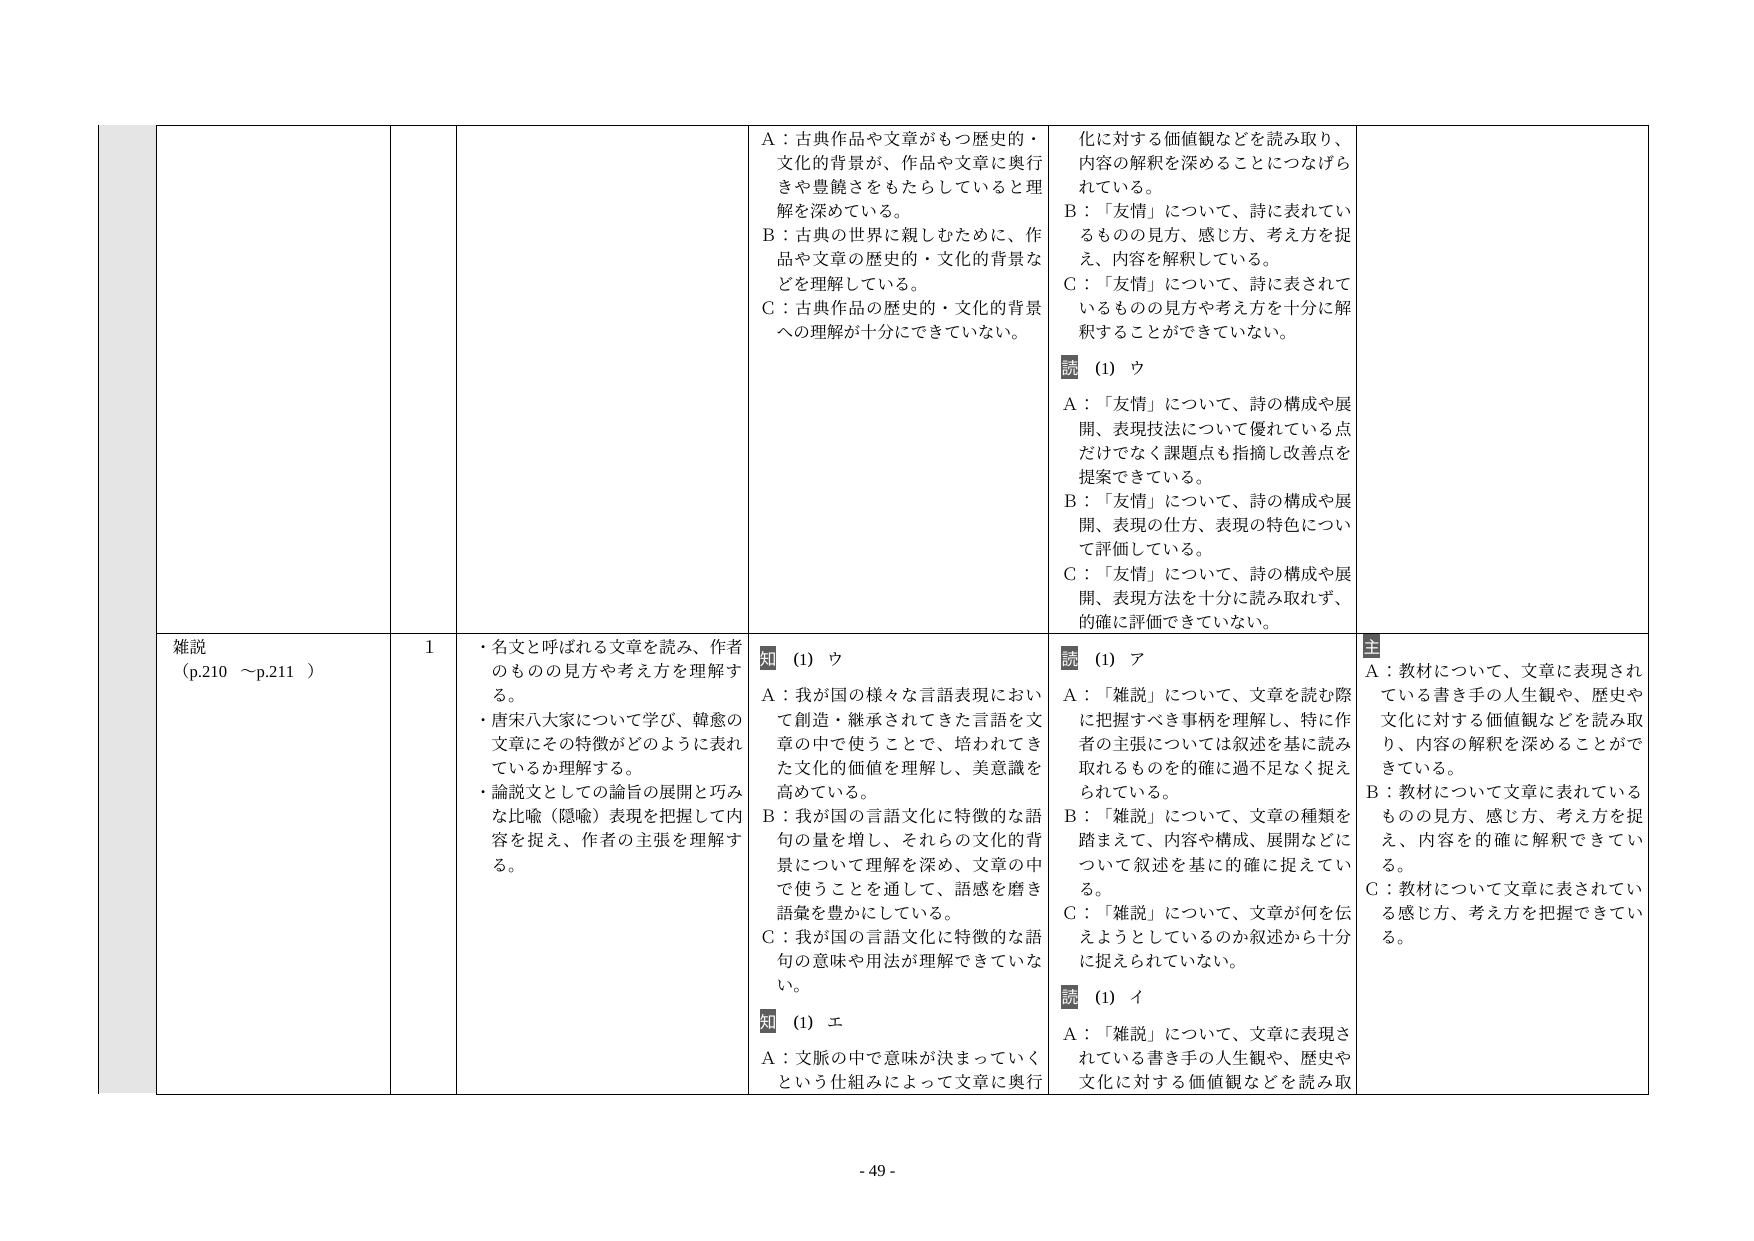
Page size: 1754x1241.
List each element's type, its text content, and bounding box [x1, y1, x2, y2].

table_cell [457, 126, 748, 633]
table_cell 雑説 （p.210～p.211） [157, 634, 390, 1093]
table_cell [749, 126, 1048, 633]
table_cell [1049, 634, 1356, 1093]
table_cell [157, 126, 390, 633]
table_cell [749, 634, 1048, 1093]
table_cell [1357, 126, 1648, 633]
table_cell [1049, 126, 1356, 633]
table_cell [1357, 634, 1648, 1093]
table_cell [457, 634, 748, 1093]
table_cell １ [391, 634, 456, 1093]
table_cell ２ [391, 126, 456, 633]
